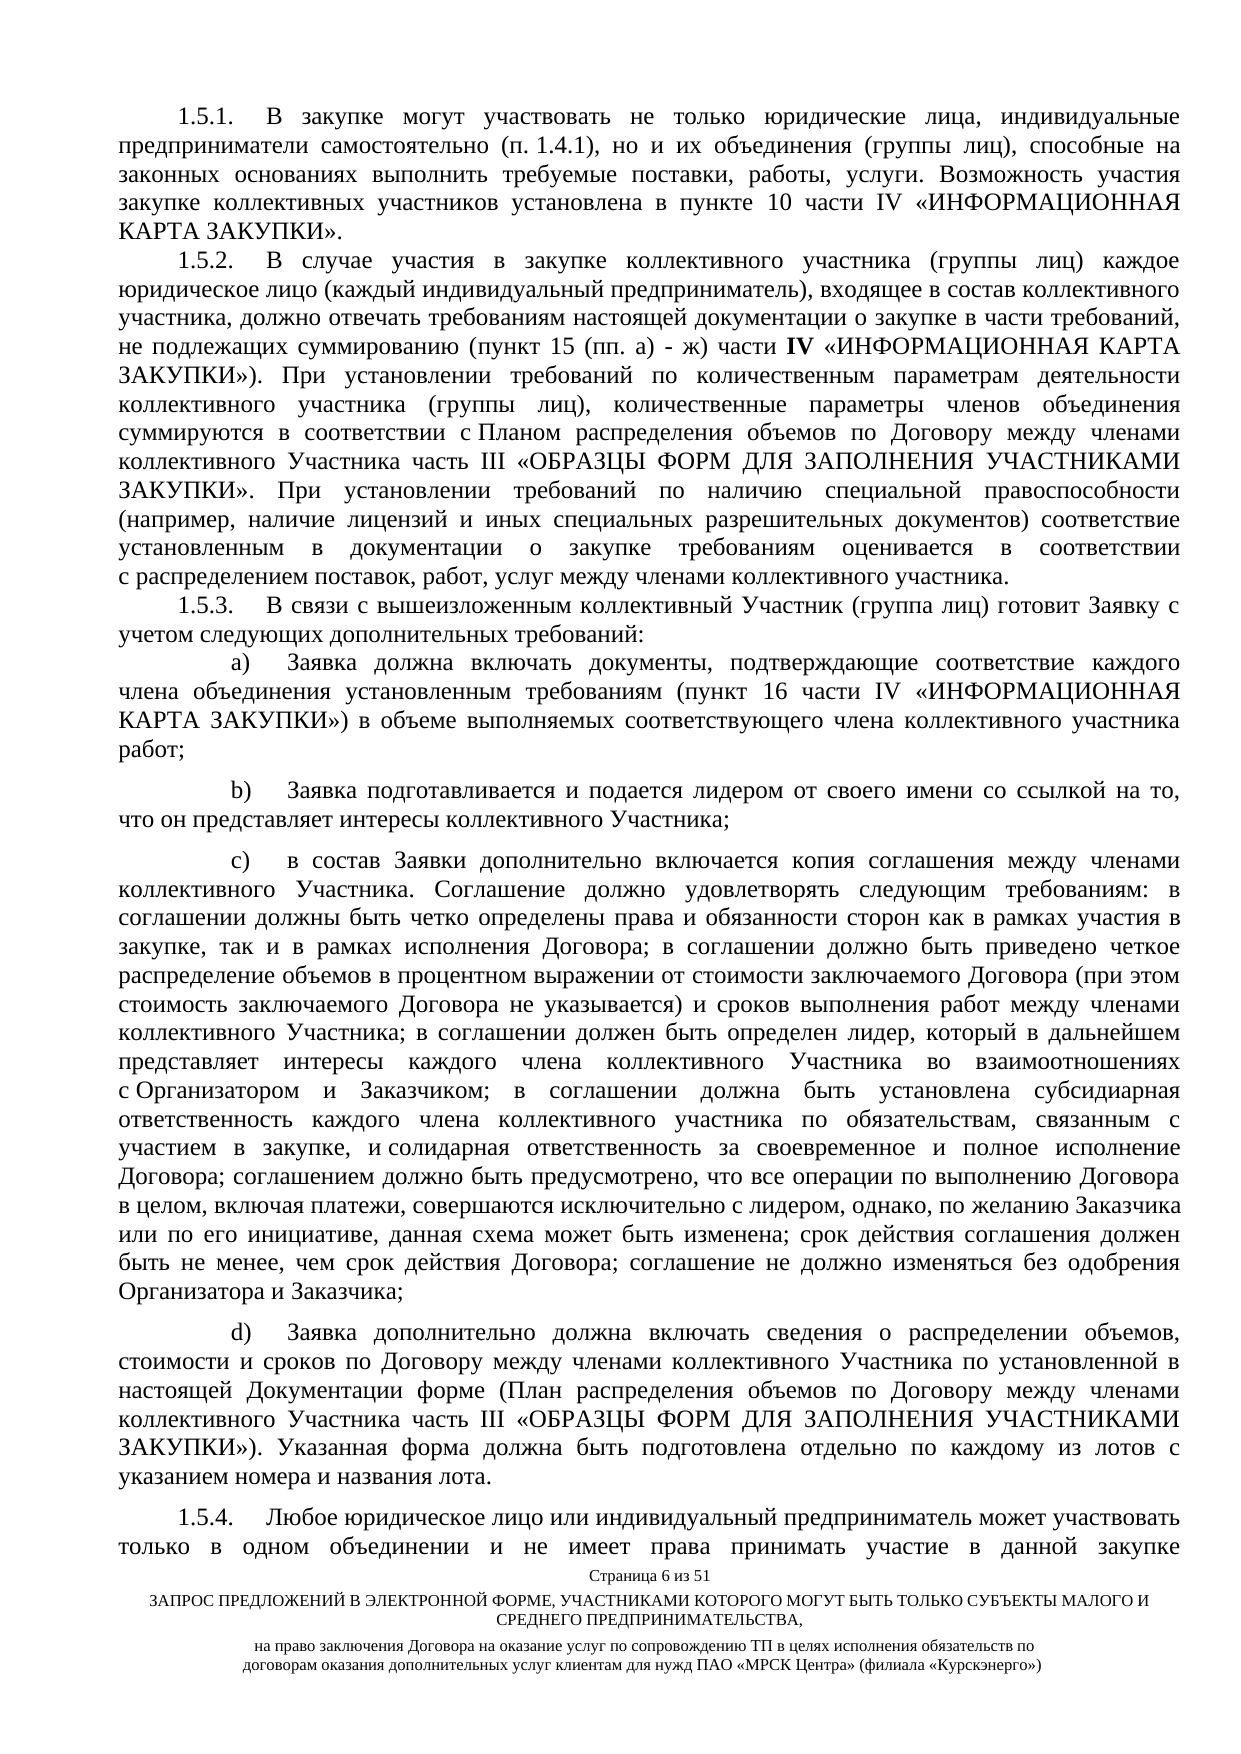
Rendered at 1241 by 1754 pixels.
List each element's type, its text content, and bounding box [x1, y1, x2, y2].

subtitle В закупке могут участвовать не только юридические лица, индивидуальные предприниматели самостоятельно (п. 1.4.1), но и их объединения (группы лиц), способные на законных основаниях выполнить требуемые поставки, работы, услуги. Возможность участия закупке коллективных участников установлена в пункте 10 части IV «ИНФОРМАЦИОННАЯ КАРТА ЗАКУПКИ». [118, 101, 1181, 245]
subtitle В случае участия в закупке коллективного участника (группы лиц) каждое юридическое лицо (каждый индивидуальный предприниматель), входящее в состав коллективного участника, должно отвечать требованиям настоящей документации о закупке в части требований, не подлежащих суммированию (пункт 15 (пп. а) - ж) части IV «ИНФОРМАЦИОННАЯ КАРТА ЗАКУПКИ»). При установлении требований по количественным параметрам деятельности коллективного участника (группы лиц), количественные параметры членов объединения суммируются в соответствии с Планом распределения объемов по Договору между членами коллективного Участника часть III «ОБРАЗЦЫ ФОРМ ДЛЯ ЗАПОЛНЕНИЯ УЧАСТНИКАМИ ЗАКУПКИ». При установлении требований по наличию специальной правоспособности (например, наличие лицензий и иных специальных разрешительных документов) соответствие установленным в документации о закупке требованиям оценивается в соответствии с распределением поставок, работ, услуг между членами коллективного участника. [118, 245, 1181, 590]
list Заявка должна включать документы, подтверждающие соответствие каждого члена объединения установленным требованиям (пункт 16 части IV «ИНФОРМАЦИОННАЯ КАРТА ЗАКУПКИ») в объеме выполняемых соответствующего члена коллективного участника работ; [118, 647, 1181, 762]
list Заявка подготавливается и подается лидером от своего имени со ссылкой на то, что он представляет интересы коллективного Участника; [118, 775, 1181, 832]
list в состав Заявки дополнительно включается копия соглашения между членами коллективного Участника. Соглашение должно удовлетворять следующим требованиям: в соглашении должны быть четко определены права и обязанности сторон как в рамках участия в закупке, так и в рамках исполнения Договора; в соглашении должно быть приведено четкое распределение объемов в процентном выражении от стоимости заключаемого Договора (при этом стоимость заключаемого Договора не указывается) и сроков выполнения работ между членами коллективного Участника; в соглашении должен быть определен лидер, который в дальнейшем представляет интересы каждого члена коллективного Участника во взаимоотношениях с Организатором и Заказчиком; в соглашении должна быть установлена субсидиарная ответственность каждого члена коллективного участника по обязательствам, связанным с участием в закупке, и солидарная ответственность за своевременное и полное исполнение Договора; соглашением должно быть предусмотрено, что все операции по выполнению Договора в целом, включая платежи, совершаются исключительно с лидером, однако, по желанию Заказчика или по его инициативе, данная схема может быть изменена; срок действия соглашения должен быть не менее, чем срок действия Договора; соглашение не должно изменяться без одобрения Организатора и Заказчика; [118, 845, 1181, 1305]
subtitle В связи с вышеизложенным коллективный Участник (группа лиц) готовит Заявку с учетом следующих дополнительных требований: [118, 590, 1181, 647]
list Заявка дополнительно должна включать сведения о распределении объемов, стоимости и сроков по Договору между членами коллективного Участника по установленной в настоящей Документации форме (План распределения объемов по Договору между членами коллективного Участника часть III «ОБРАЗЦЫ ФОРМ ДЛЯ ЗАПОЛНЕНИЯ УЧАСТНИКАМИ ЗАКУПКИ»). Указанная форма должна быть подготовлена отдельно по каждому из лотов с указанием номера и названия лота. [118, 1317, 1181, 1490]
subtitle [118, 1502, 1181, 1560]
